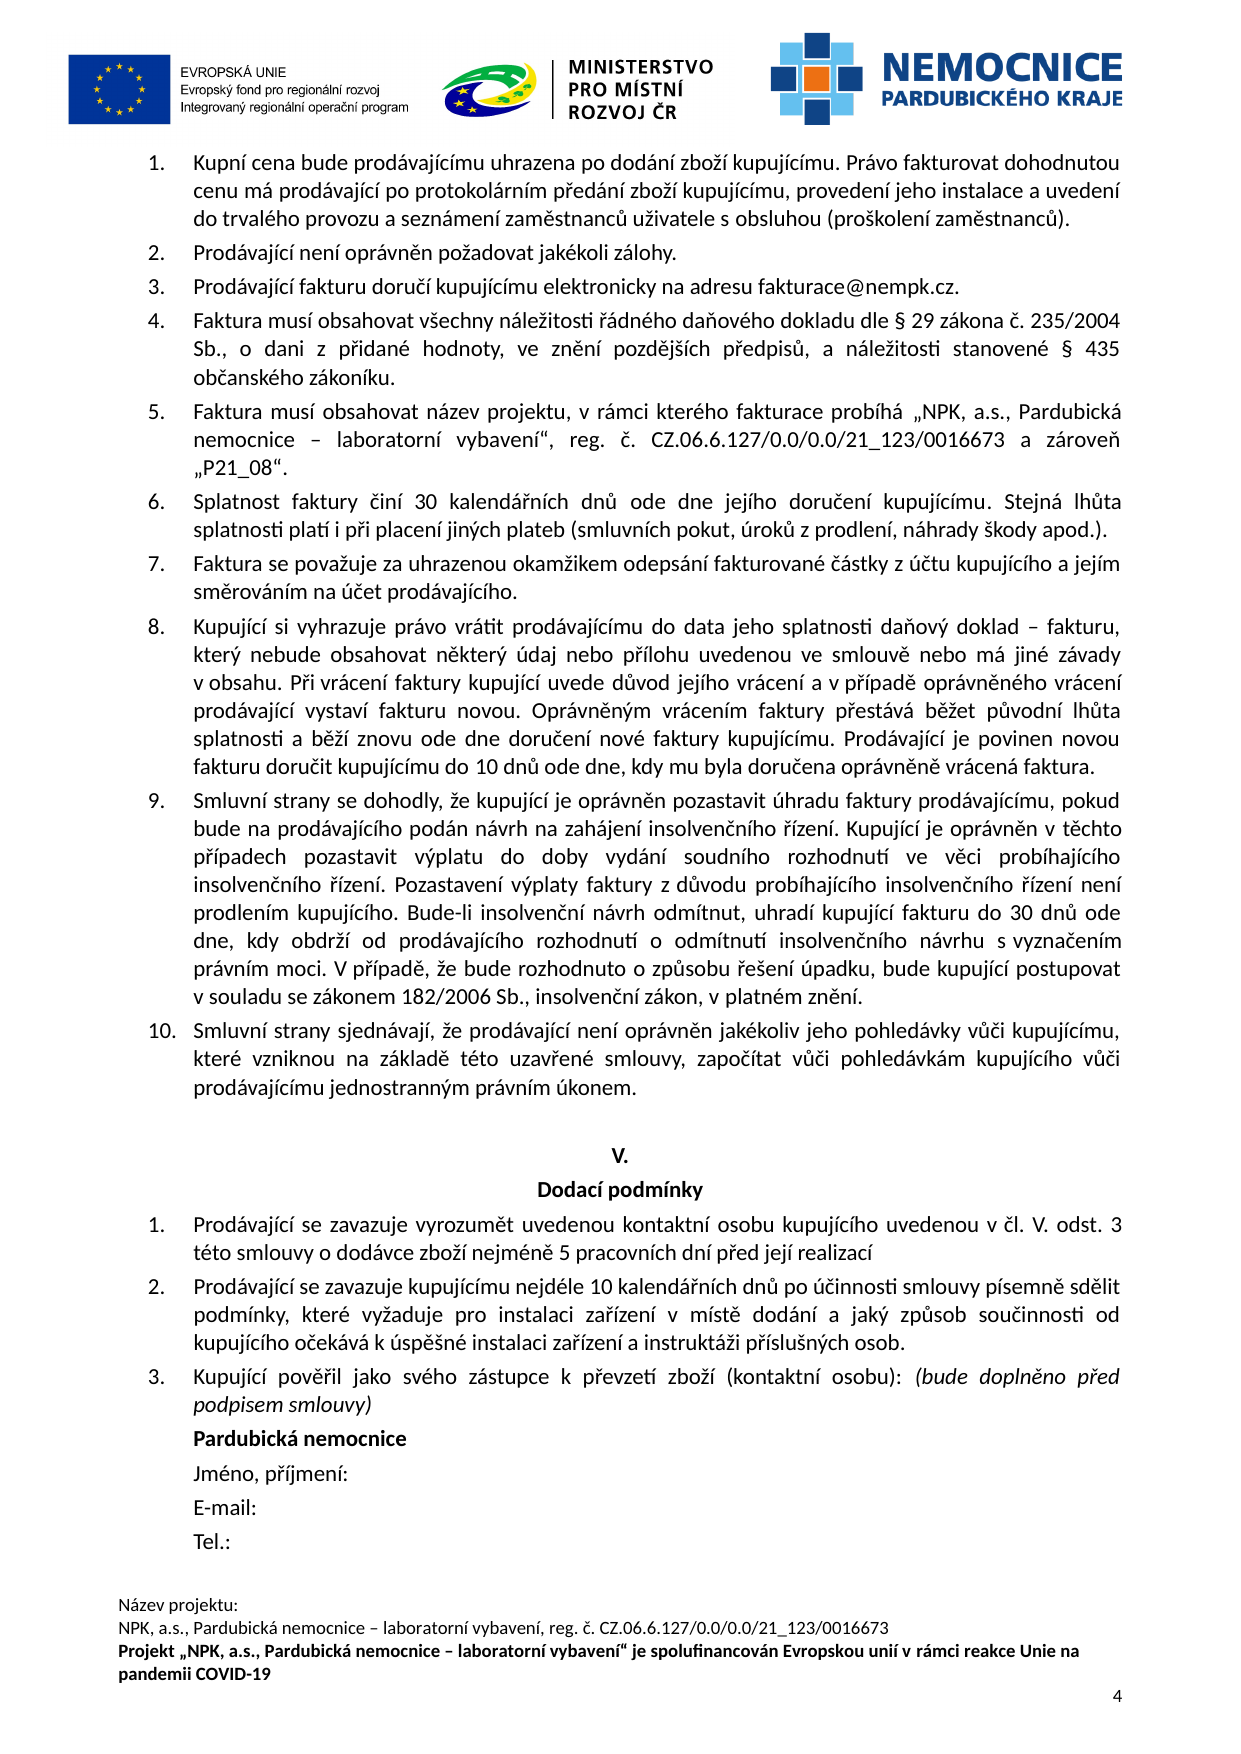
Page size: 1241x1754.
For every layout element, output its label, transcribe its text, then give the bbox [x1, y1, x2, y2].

list Prodávající fakturu doručí kupujícímu elektronicky na adresu fakturace@nempk.cz. [148, 272, 1122, 300]
text E-mail: [193, 1493, 1122, 1521]
list Faktura musí obsahovat název projektu, v rámci kterého fakturace probíhá „NPK, a.s., Pardubická nemocnice – laboratorní vybavení“, reg. č. CZ.06.6.127/0.0/0.0/21_123/0016673 a zároveň „P21_08“. [148, 397, 1122, 481]
list Smluvní strany sjednávají, že prodávající není oprávněn jakékoliv jeho pohledávky vůči kupujícímu, které vzniknou na základě této uzavřené smlouvy, započítat vůči pohledávkám kupujícího vůči prodávajícímu jednostranným právním úkonem. [148, 1017, 1122, 1101]
list Prodávající se zavazuje vyrozumět uvedenou kontaktní osobu kupujícího uvedenou v čl. V. odst. 3 této smlouvy o dodávce zboží nejméně 5 pracovních dní před její realizací [148, 1210, 1122, 1266]
text Jméno, příjmení: [193, 1459, 1122, 1487]
list Kupní cena bude prodávajícímu uhrazena po dodání zboží kupujícímu. Právo fakturovat dohodnutou cenu má prodávající po protokolárním předání zboží kupujícímu, provedení jeho instalace a uvedení do trvalého provozu a seznámení zaměstnanců uživatele s obsluhou (proškolení zaměstnanců). [148, 148, 1122, 232]
list Splatnost faktury činí 30 kalendářních dnů ode dne jejího doručení kupujícímu. Stejná lhůta splatnosti platí i při placení jiných plateb (smluvních pokut, úroků z prodlení, náhrady škody apod.). [148, 487, 1122, 543]
text v. [118, 1141, 1122, 1169]
list Prodávající není oprávněn požadovat jakékoli zálohy. [148, 238, 1122, 266]
text Dodací podmínky [118, 1175, 1122, 1203]
list Prodávající se zavazuje kupujícímu nejdéle 10 kalendářních dnů po účinnosti smlouvy písemně sdělit podmínky, které vyžaduje pro instalaci zařízení v místě dodání a jaký způsob součinnosti od kupujícího očekává k úspěšné instalaci zařízení a instruktáži příslušných osob. [148, 1272, 1122, 1356]
list Kupující si vyhrazuje právo vrátit prodávajícímu do data jeho splatnosti daňový doklad – fakturu, který nebude obsahovat některý údaj nebo přílohu uvedenou ve smlouvě nebo má jiné závady v obsahu. Při vrácení faktury kupující uvede důvod jejího vrácení a v případě oprávněného vrácení prodávající vystaví fakturu novou. Oprávněným vrácením faktury přestává běžet původní lhůta splatnosti a běží znovu ode dne doručení nové faktury kupujícímu. Prodávající je povinen novou fakturu doručit kupujícímu do 10 dnů ode dne, kdy mu byla doručena oprávněně vrácená faktura. [148, 612, 1122, 780]
text Tel.: [193, 1527, 1122, 1555]
list Smluvní strany se dohodly, že kupující je oprávněn pozastavit úhradu faktury prodávajícímu, pokud bude na prodávajícího podán návrh na zahájení insolvenčního řízení. Kupující je oprávněn v těchto případech pozastavit výplatu do doby vydání soudního rozhodnutí ve věci probíhajícího insolvenčního řízení. Pozastavení výplaty faktury z důvodu probíhajícího insolvenčního řízení není prodlením kupujícího. Bude-li insolvenční návrh odmítnut, uhradí kupující fakturu do 30 dnů ode dne, kdy obdrží od prodávajícího rozhodnutí o odmítnutí insolvenčního návrhu s vyznačením právním moci. V případě, že bude rozhodnuto o způsobu řešení úpadku, bude kupující postupovat v souladu se zákonem 182/2006 Sb., insolvenční zákon, v platném znění. [148, 786, 1122, 1010]
picture [46, 32, 735, 147]
picture [769, 31, 1123, 126]
list Kupující pověřil jako svého zástupce k převzetí zboží (kontaktní osobu): (bude doplněno před podpisem smlouvy) [148, 1362, 1122, 1418]
text Pardubická nemocnice [193, 1424, 1122, 1453]
list Faktura musí obsahovat všechny náležitosti řádného daňového dokladu dle § 29 zákona č. 235/2004 Sb., o dani z přidané hodnoty, ve znění pozdějších předpisů, a náležitosti stanovené § 435 občanského zákoníku. [148, 307, 1122, 391]
list Faktura se považuje za uhrazenou okamžikem odepsání fakturované částky z účtu kupujícího a jejím směrováním na účet prodávajícího. [148, 549, 1122, 606]
